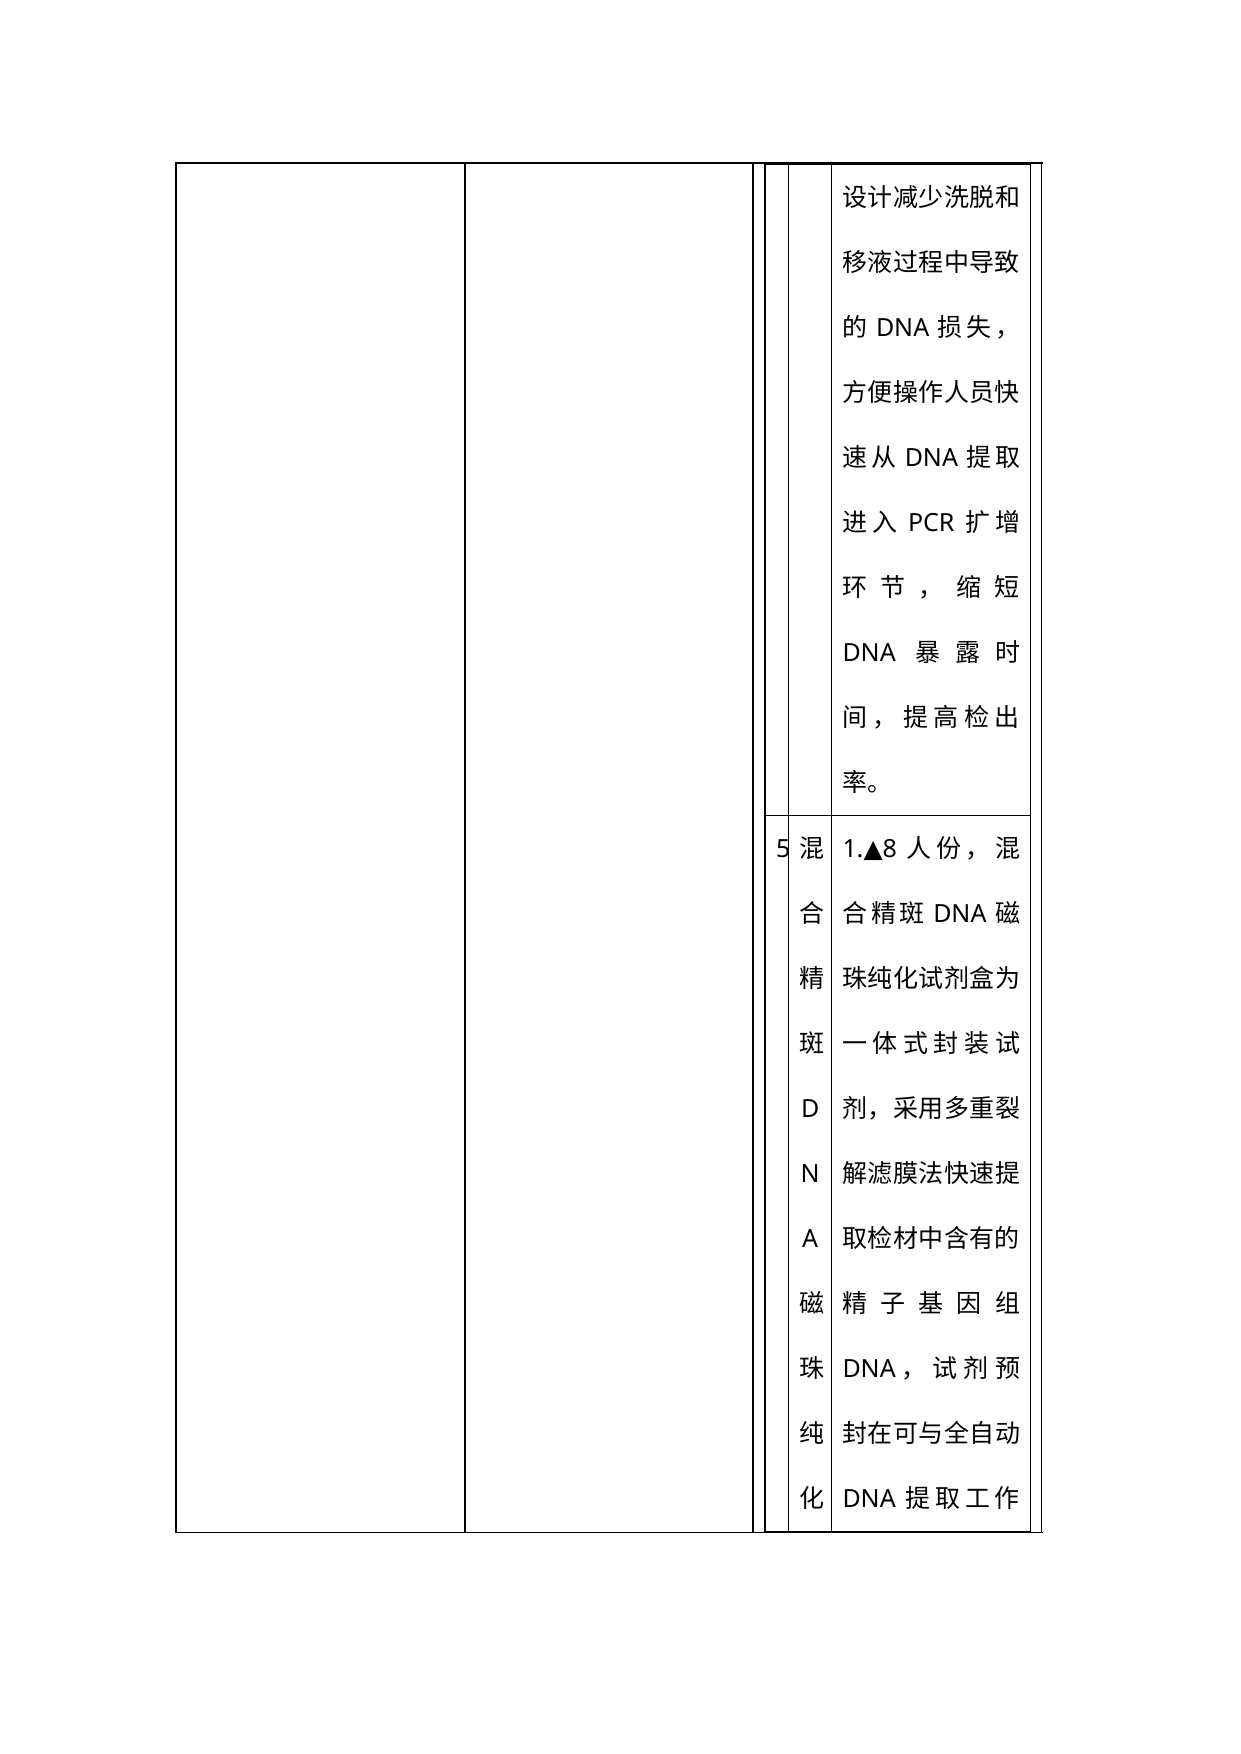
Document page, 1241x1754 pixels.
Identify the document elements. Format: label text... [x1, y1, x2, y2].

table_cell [832, 816, 1030, 1531]
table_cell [1031, 164, 1041, 1532]
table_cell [754, 164, 764, 1532]
table_cell 1 [466, 164, 752, 1532]
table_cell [789, 816, 831, 1531]
table_cell [177, 164, 464, 1532]
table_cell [789, 165, 831, 815]
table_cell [766, 165, 788, 815]
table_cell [832, 165, 1030, 815]
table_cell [766, 816, 788, 1531]
